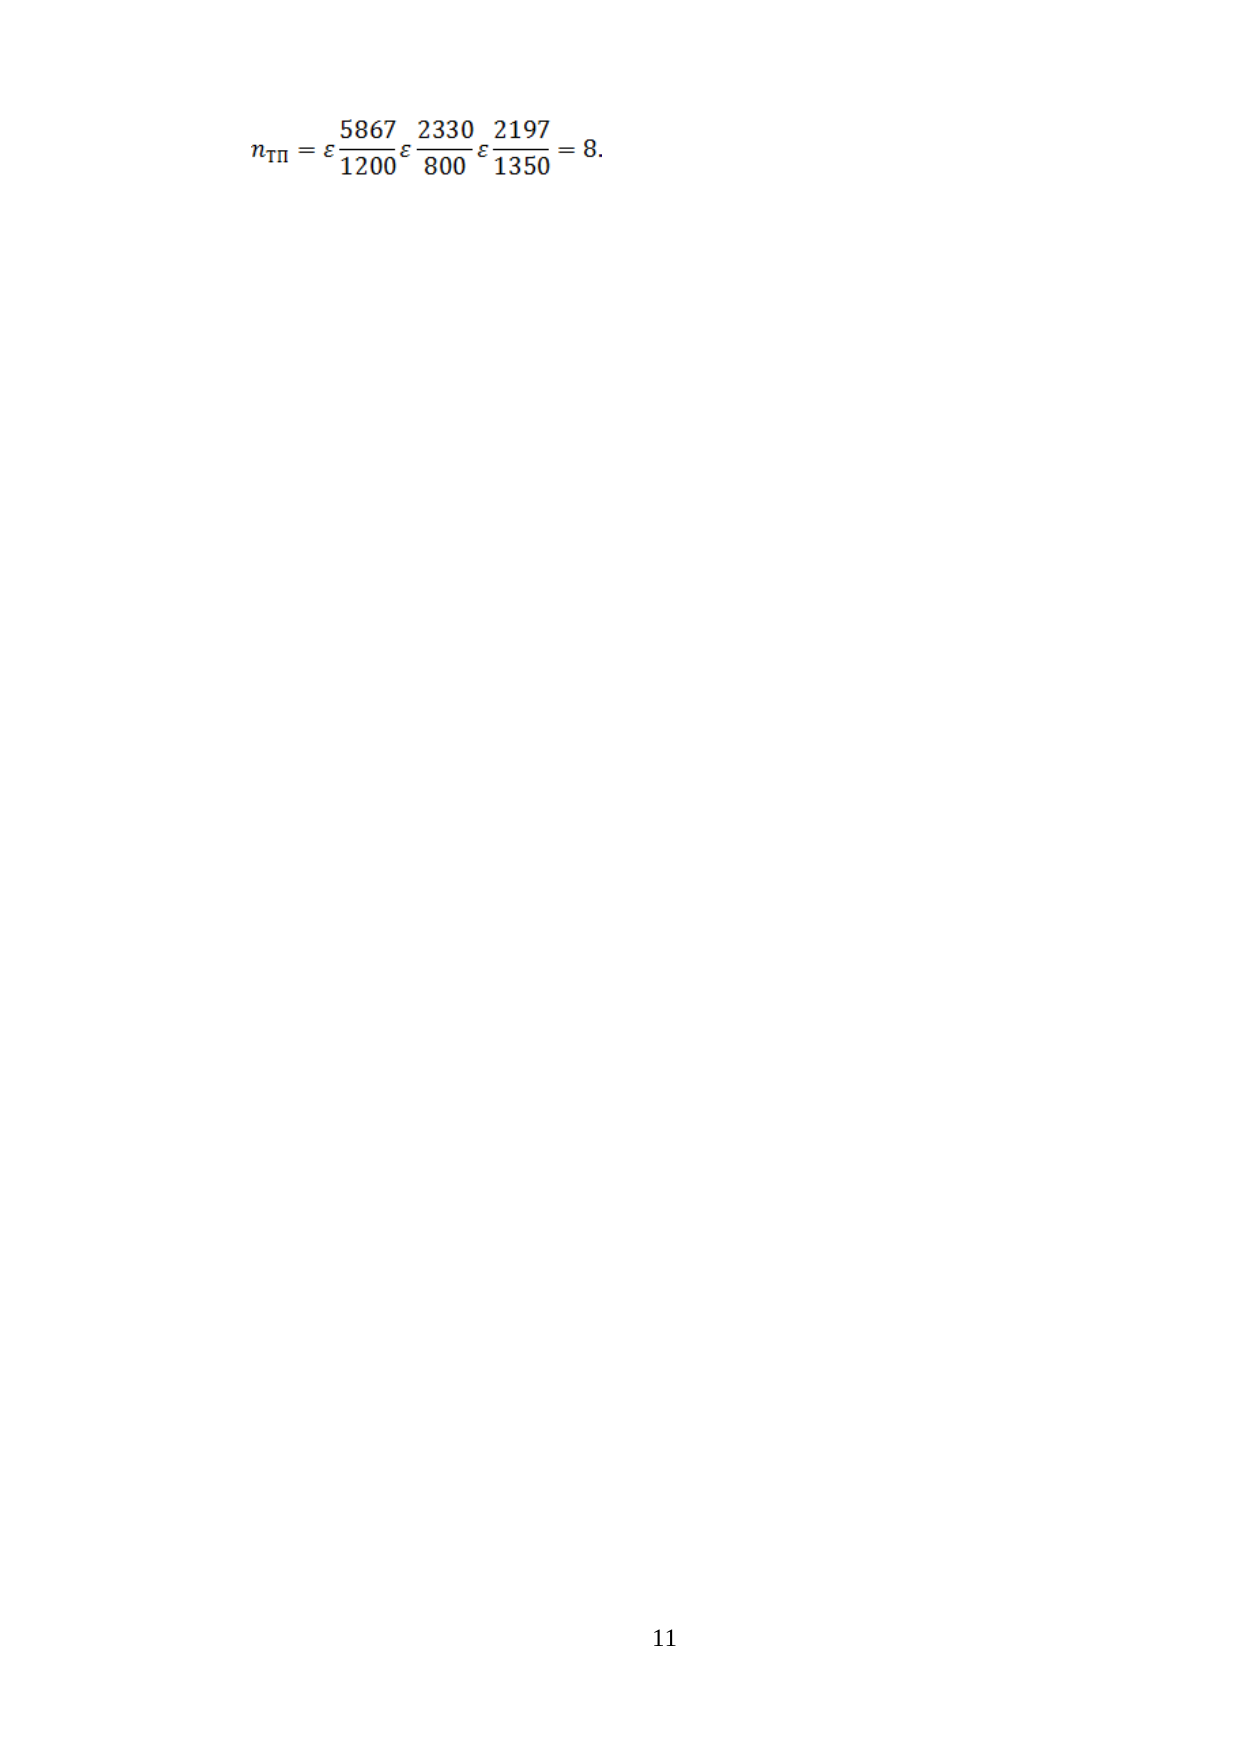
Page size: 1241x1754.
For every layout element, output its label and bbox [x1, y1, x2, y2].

picture [251, 118, 602, 176]
